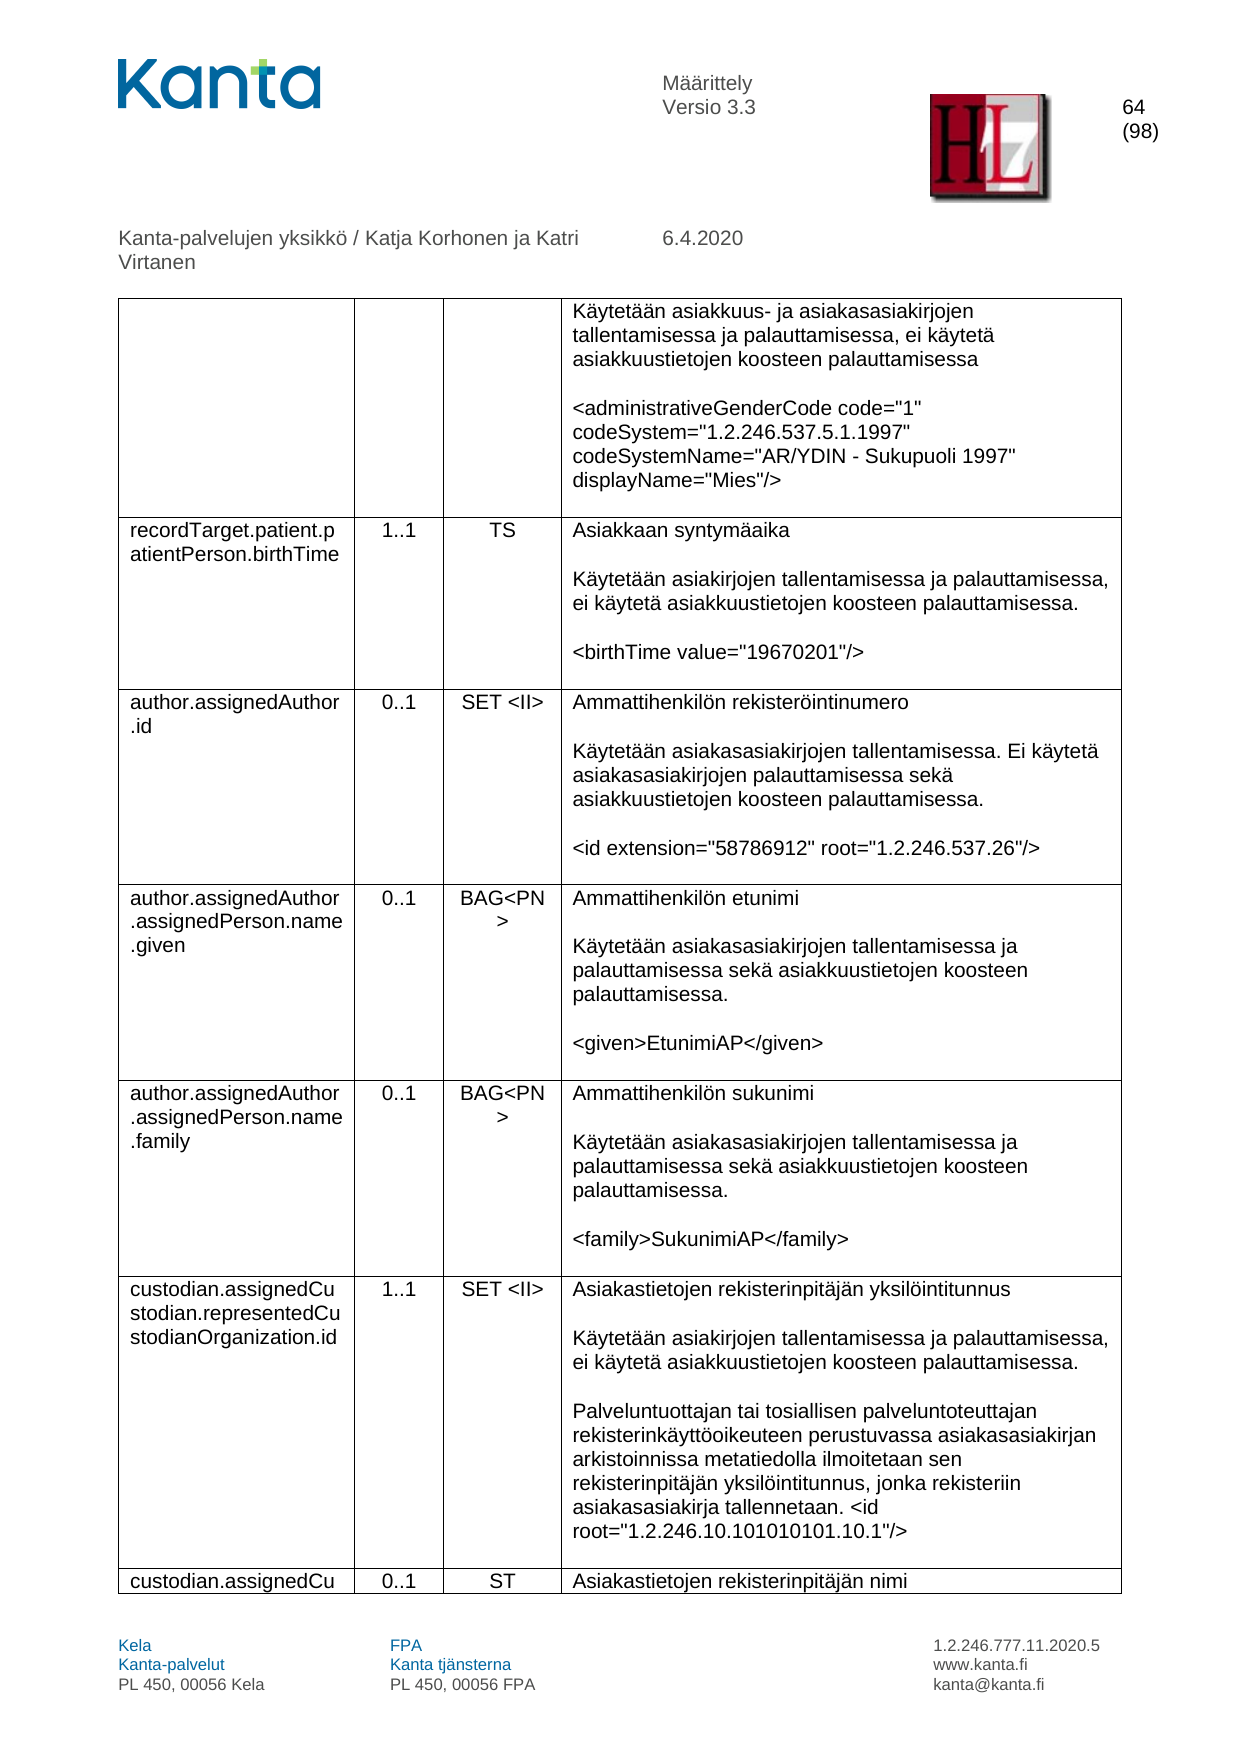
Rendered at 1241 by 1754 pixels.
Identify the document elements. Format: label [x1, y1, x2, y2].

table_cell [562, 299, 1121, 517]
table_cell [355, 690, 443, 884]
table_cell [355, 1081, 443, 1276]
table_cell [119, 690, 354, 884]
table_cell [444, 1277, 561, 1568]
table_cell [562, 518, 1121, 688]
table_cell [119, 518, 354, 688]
picture [118, 59, 321, 109]
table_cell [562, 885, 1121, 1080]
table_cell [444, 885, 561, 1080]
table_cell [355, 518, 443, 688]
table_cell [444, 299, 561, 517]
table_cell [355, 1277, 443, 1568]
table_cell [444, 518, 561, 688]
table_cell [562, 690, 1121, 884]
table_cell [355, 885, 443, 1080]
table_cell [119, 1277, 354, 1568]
picture [930, 94, 1053, 203]
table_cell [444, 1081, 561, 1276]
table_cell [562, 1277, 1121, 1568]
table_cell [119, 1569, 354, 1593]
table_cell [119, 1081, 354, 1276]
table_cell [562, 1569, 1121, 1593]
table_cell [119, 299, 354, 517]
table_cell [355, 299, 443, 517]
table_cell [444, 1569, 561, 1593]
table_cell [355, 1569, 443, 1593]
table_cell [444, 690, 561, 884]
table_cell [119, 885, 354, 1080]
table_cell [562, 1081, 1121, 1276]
